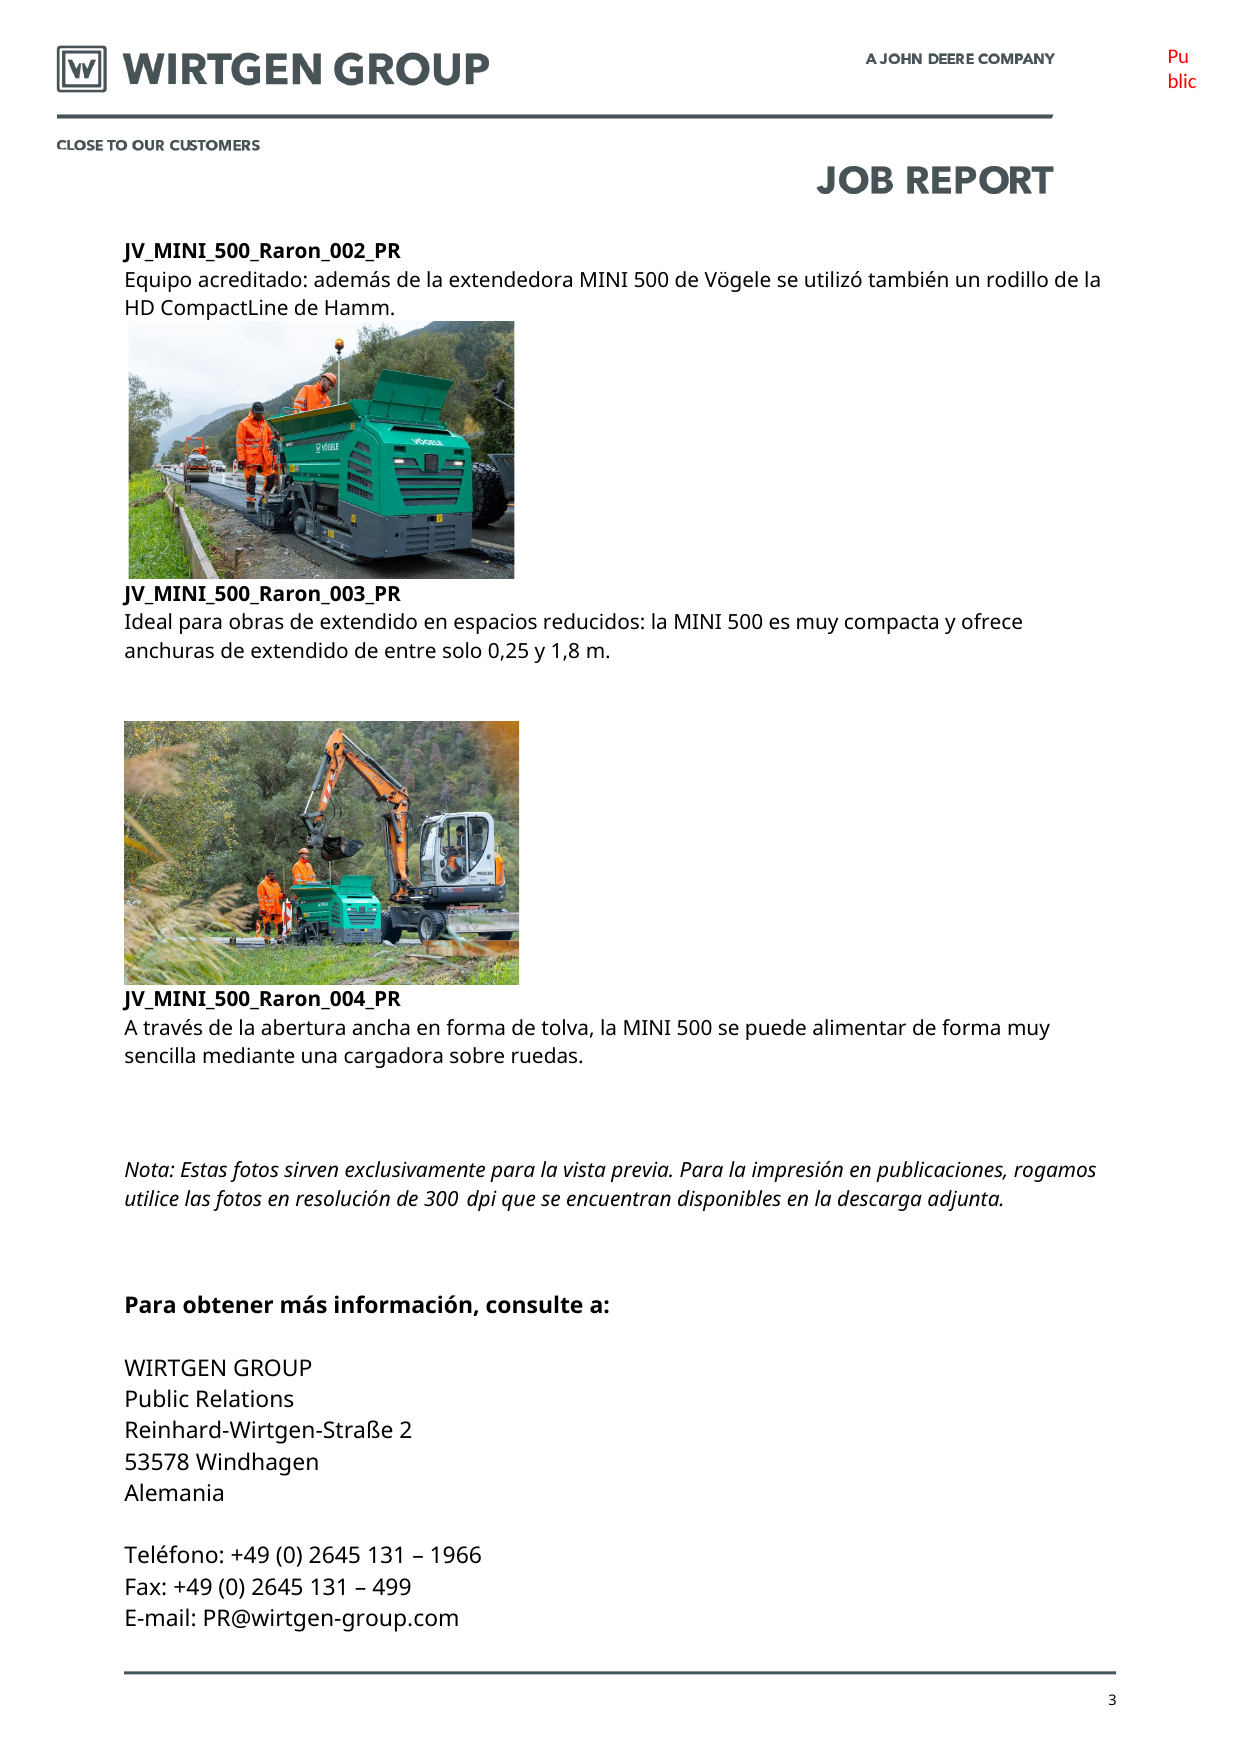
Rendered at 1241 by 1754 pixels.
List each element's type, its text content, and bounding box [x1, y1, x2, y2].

text Reinhard-Wirtgen-Straße 2 [124, 1414, 1116, 1445]
text JV_MINI_500_Raron_004_PR [124, 984, 1116, 1013]
text A través de la abertura ancha en forma de tolva, la MINI 500 se puede alimentar de forma muy sencilla mediante una cargadora sobre ruedas. [124, 1013, 1116, 1070]
picture [53, 45, 1062, 196]
picture [128, 321, 515, 579]
text Teléfono: +49 (0) 2645 131 – 1966 [124, 1539, 1116, 1570]
text WIRTGEN GROUP [124, 1352, 1116, 1383]
text JV_MINI_500_Raron_003_PR [124, 579, 1116, 607]
text Nota: Estas fotos sirven exclusivamente para la vista previa. Para la impresión en publicaciones, rogamos utilice las fotos en resolución de 300 dpi que se encuentran disponibles en la descarga adjunta. [124, 1155, 1116, 1212]
picture [124, 721, 520, 985]
text 53578 Windhagen [124, 1445, 1116, 1477]
text Para obtener más información, consulte a: [124, 1289, 1116, 1320]
text Alemania [124, 1477, 1116, 1508]
text Public Relations [124, 1383, 1116, 1414]
text Fax: +49 (0) 2645 131 – 499 [124, 1570, 1116, 1602]
text E-mail: PR@wirtgen-group.com [124, 1602, 1116, 1633]
text JV_MINI_500_Raron_002_PR Equipo acreditado: además de la extendedora MINI 500 de Vögele se utilizó también un rodillo de la HD CompactLine de Hamm. [124, 236, 1116, 322]
text Ideal para obras de extendido en espacios reducidos: la MINI 500 es muy compacta y ofrece anchuras de extendido de entre solo 0,25 y 1,8 m. [124, 607, 1116, 664]
